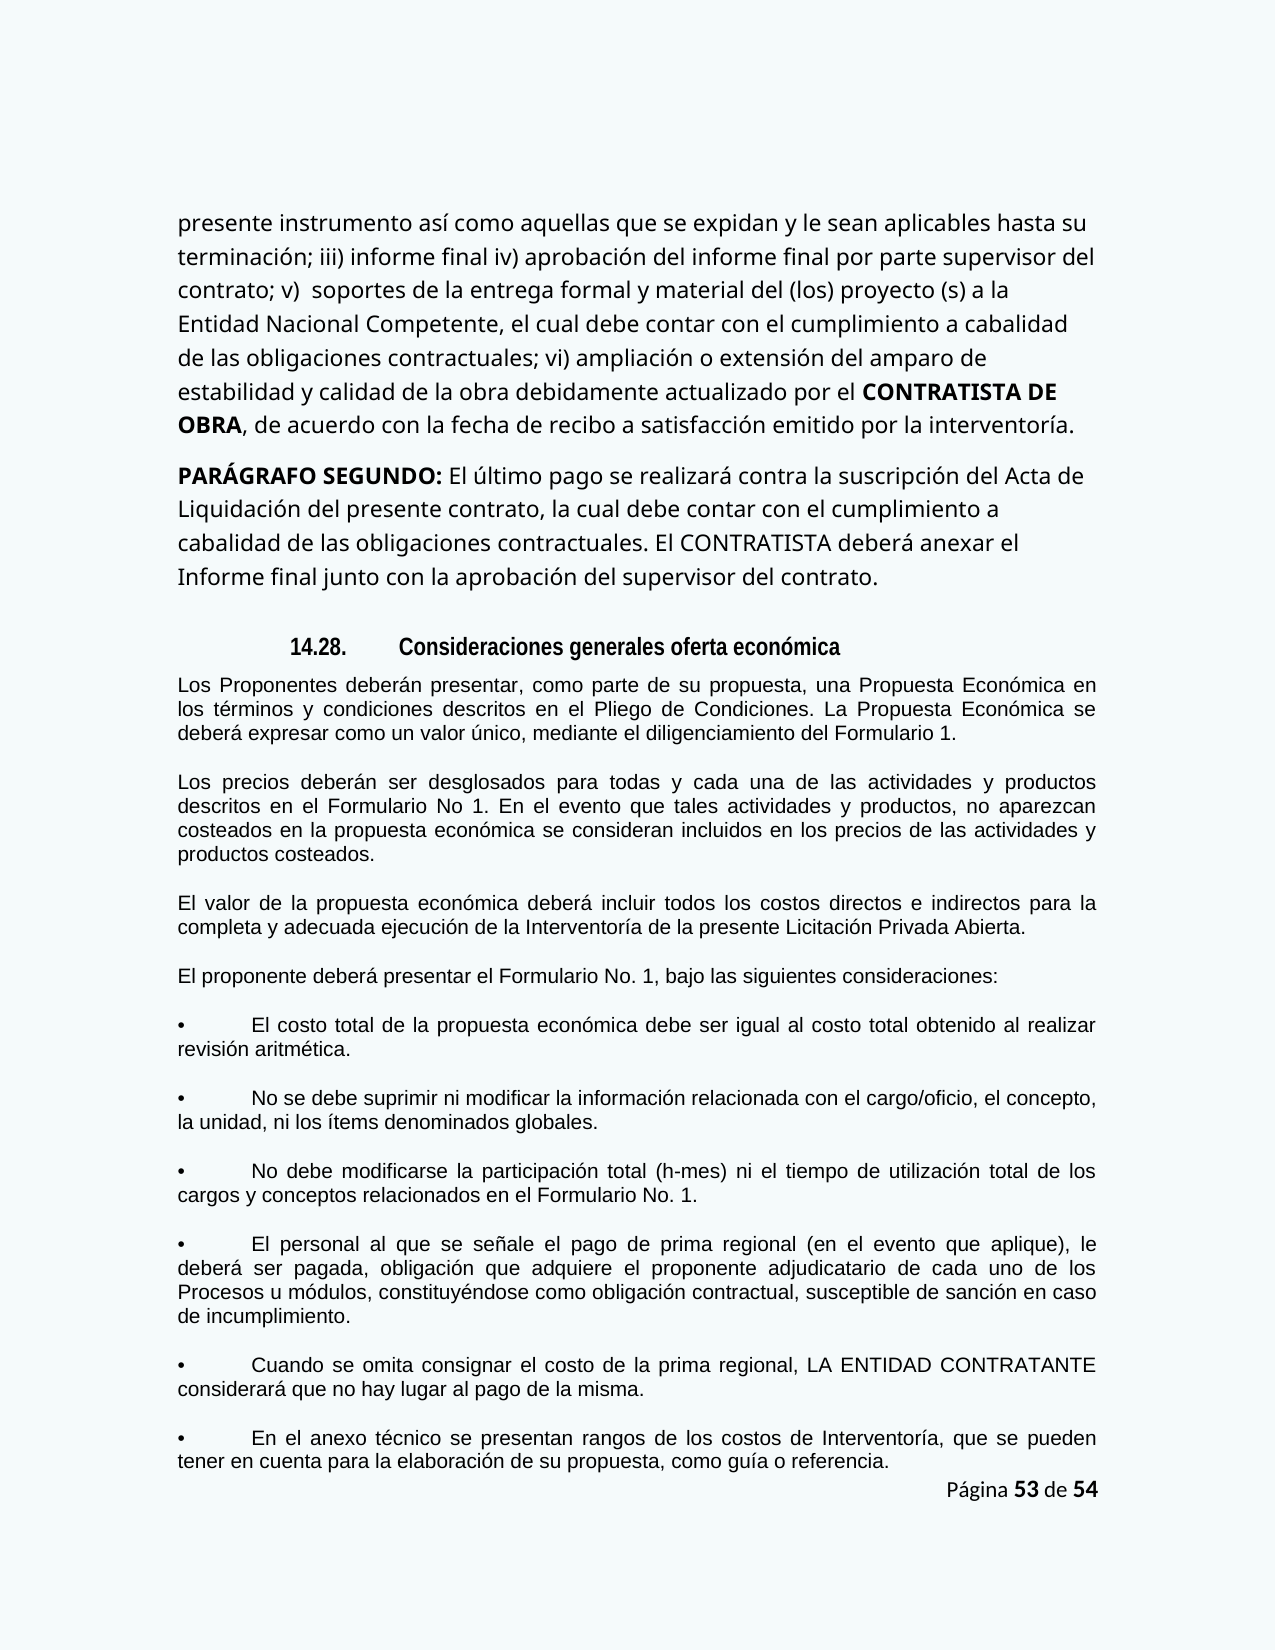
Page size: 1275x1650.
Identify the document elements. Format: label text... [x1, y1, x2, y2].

text El valor de la propuesta económica deberá incluir todos los costos directos e indirectos para la completa y adecuada ejecución de la Interventoría de la presente Licitación Privada Abierta. [177, 891, 1098, 939]
text • El costo total de la propuesta económica debe ser igual al costo total obtenido al realizar revisión aritmética. [177, 1013, 1098, 1061]
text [177, 207, 1098, 441]
text Los Proponentes deberán presentar, como parte de su propuesta, una Propuesta Económica en los términos y condiciones descritos en el Pliego de Condiciones. La Propuesta Económica se deberá expresar como un valor único, mediante el diligenciamiento del Formulario 1. [177, 673, 1098, 745]
text • El personal al que se señale el pago de prima regional (en el evento que aplique), le deberá ser pagada, obligación que adquiere el proponente adjudicatario de cada uno de los Procesos u módulos, constituyéndose como obligación contractual, susceptible de sanción en caso de incumplimiento. [177, 1232, 1098, 1327]
text • No se debe suprimir ni modificar la información relacionada con el cargo/oficio, el concepto, la unidad, ni los ítems denominados globales. [177, 1086, 1098, 1134]
text Los precios deberán ser desglosados para todas y cada una de las actividades y productos descritos en el Formulario No 1. En el evento que tales actividades y productos, no aparezcan costeados en la propuesta económica se consideran incluidos en los precios de las actividades y productos costeados. [177, 770, 1098, 866]
text El proponente deberá presentar el Formulario No. 1, bajo las siguientes consideraciones: [177, 964, 1098, 988]
text PARÁGRAFO SEGUNDO: El último pago se realizará contra la suscripción del Acta de Liquidación del presente contrato, la cual debe contar con el cumplimiento a cabalidad de las obligaciones contractuales. El CONTRATISTA deberá anexar el Informe final junto con la aprobación del supervisor del contrato. [177, 460, 1098, 592]
text • En el anexo técnico se presentan rangos de los costos de Interventoría, que se pueden tener en cuenta para la elaboración de su propuesta, como guía o referencia. [177, 1425, 1098, 1473]
text • Cuando se omita consignar el costo de la prima regional, LA ENTIDAD CONTRATANTE considerará que no hay lugar al pago de la misma. [177, 1352, 1098, 1400]
text • No debe modificarse la participación total (h-mes) ni el tiempo de utilización total de los cargos y conceptos relacionados en el Formulario No. 1. [177, 1159, 1098, 1207]
list Consideraciones generales oferta económica [290, 632, 1098, 661]
